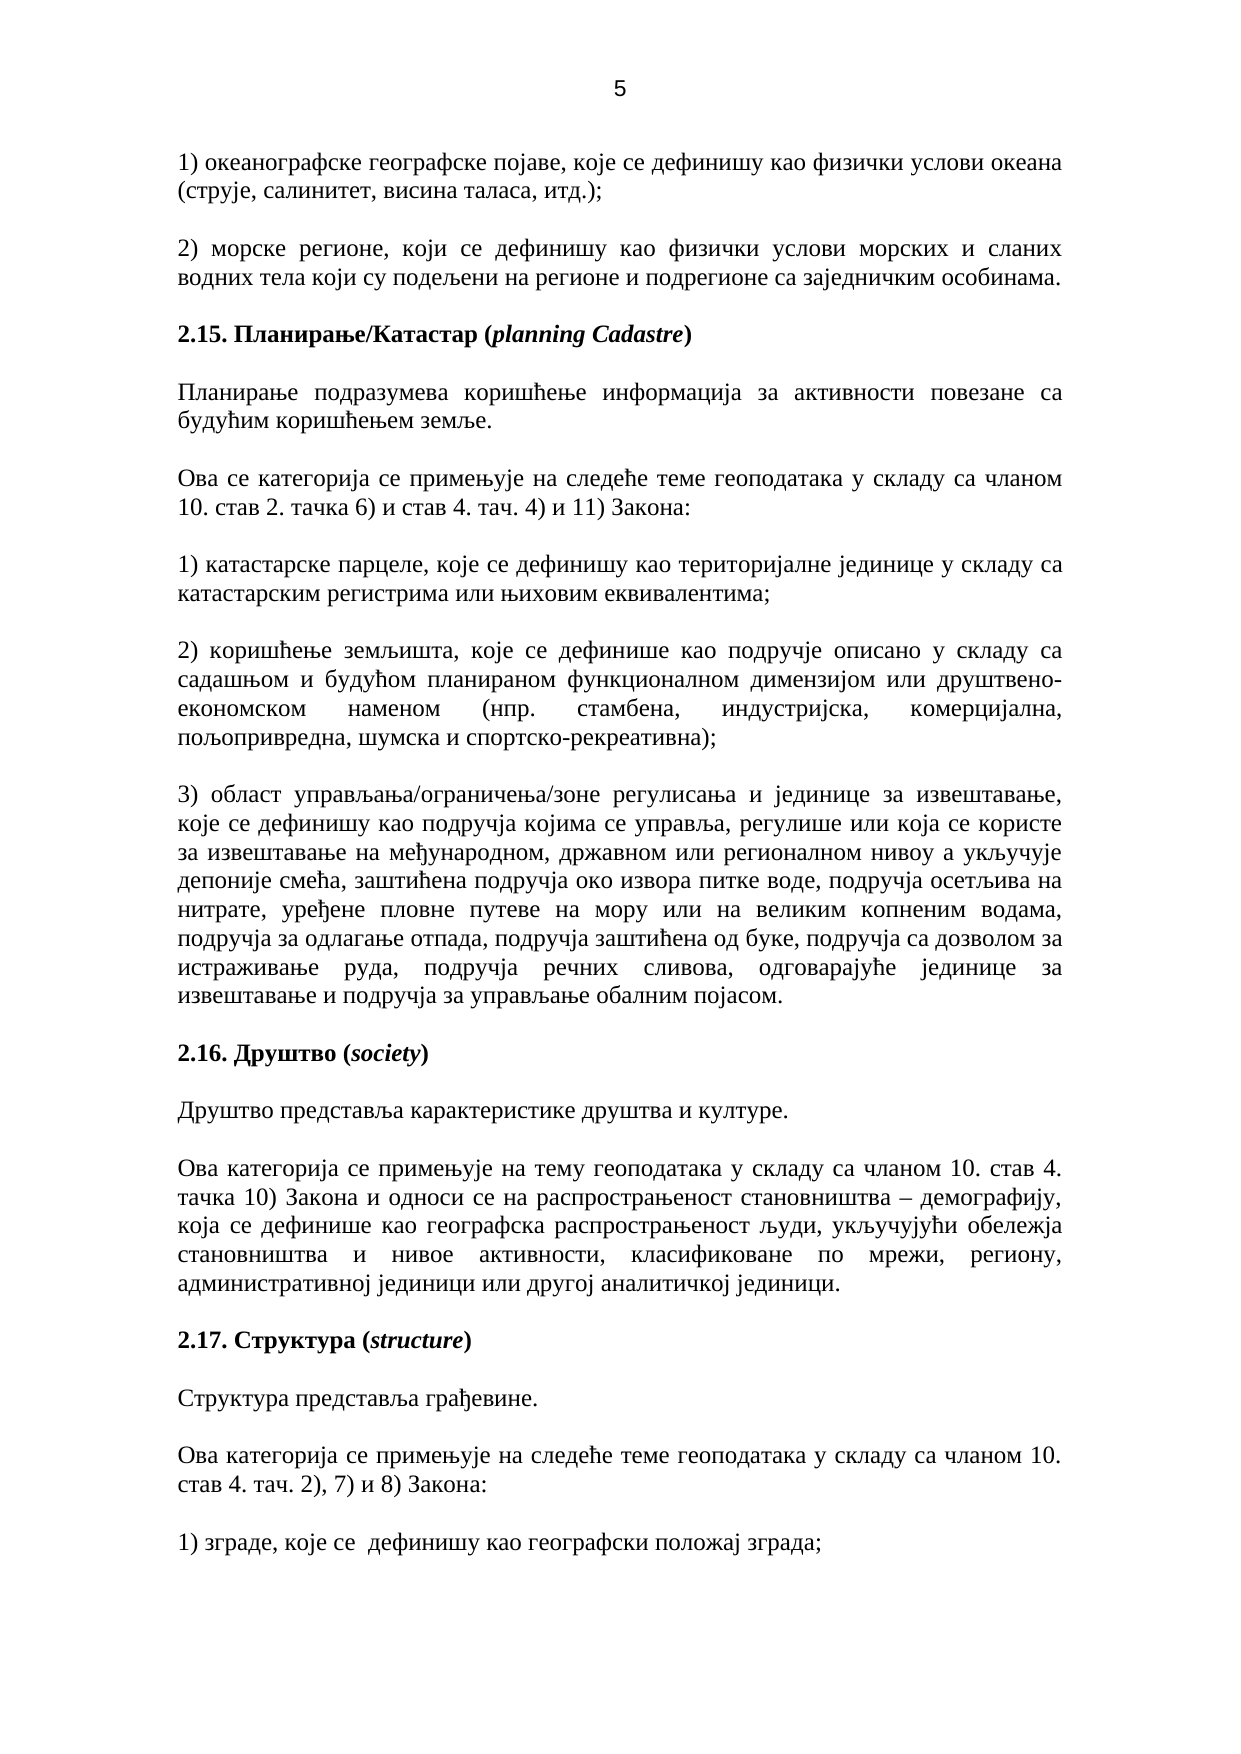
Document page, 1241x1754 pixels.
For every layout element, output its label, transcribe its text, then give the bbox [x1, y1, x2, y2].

text Ова категорија се примењује на тему геоподатака у складу са чланом 10. став 4. тачка 10) Закона и односи се на распрострањеност становништва – демографију, која се дефинише као географска распрострањеност људи, укључујући обележја становништва и нивое активности, класификоване по мрежи, региону, административној јединици или другој аналитичкој јединици. [177, 1153, 1063, 1297]
text Планирање подразумева коришћење информација за активности повезане са будућим коришћењем земље. [177, 377, 1063, 434]
text Структура представља грађевине. [177, 1383, 1063, 1412]
text 1) океанографске географске појаве, које се дефинишу као физички услови океана (струје, салинитет, висина таласа, итд.); [177, 147, 1063, 204]
text 1) зграде, које се дефинишу као географски положај зграда; [177, 1527, 1063, 1556]
text 2.17. Структура (structure) [177, 1326, 1063, 1354]
text 2) коришћење земљишта, које се дефинише као подручје описано у складу са садашњом и будућом планираном функционалном димензијом или друштвено-економском наменом (нпр. стамбена, индустријска, комерцијална, пољопривредна, шумска и спортско-рекреативна); [177, 636, 1063, 751]
text Ова се категорија се примењује на следеће теме геоподатака у складу са чланом 10. став 2. тачка 6) и став 4. тач. 4) и 11) Закона: [177, 463, 1063, 521]
text 3) област управљања/ограничења/зоне регулисања и јединице за извештавање, које се дефинишу као подручја којима се управља, регулише или која се користе за извештавање на међународном, државном или регионалном нивоу а укључује депоније смећа, заштићена подручја око извора питке воде, подручја осетљива на нитрате, уређене пловне путеве на мору или на великим копненим водама, подручја за одлагање отпада, подручја заштићена од буке, подручја са дозволом за истраживање руда, подручја речних сливова, одговарајуће јединице за извештавање и подручја за управљање обалним појасом. [177, 779, 1063, 1009]
text 2.16. Друштво (society) [177, 1038, 1063, 1067]
text 2) морске регионе, који се дефинишу као физички услови морских и сланих водних тела који су подељени на регионе и подрегионе са заједничким особинама. [177, 233, 1063, 291]
text 1) катастарске парцеле, које се дефинишу као територијалне јединице у складу са катастарским регистрима или њиховим еквивалентима; [177, 549, 1063, 607]
text Друштво представља карактеристике друштва и културе. [177, 1096, 1063, 1124]
text 2.15. Планирање/Катастар (planning Cadastre) [177, 319, 1063, 348]
text Ова категорија се примењује на следеће теме геоподатака у складу са чланом 10. став 4. тач. 2), 7) и 8) Закона: [177, 1441, 1063, 1498]
